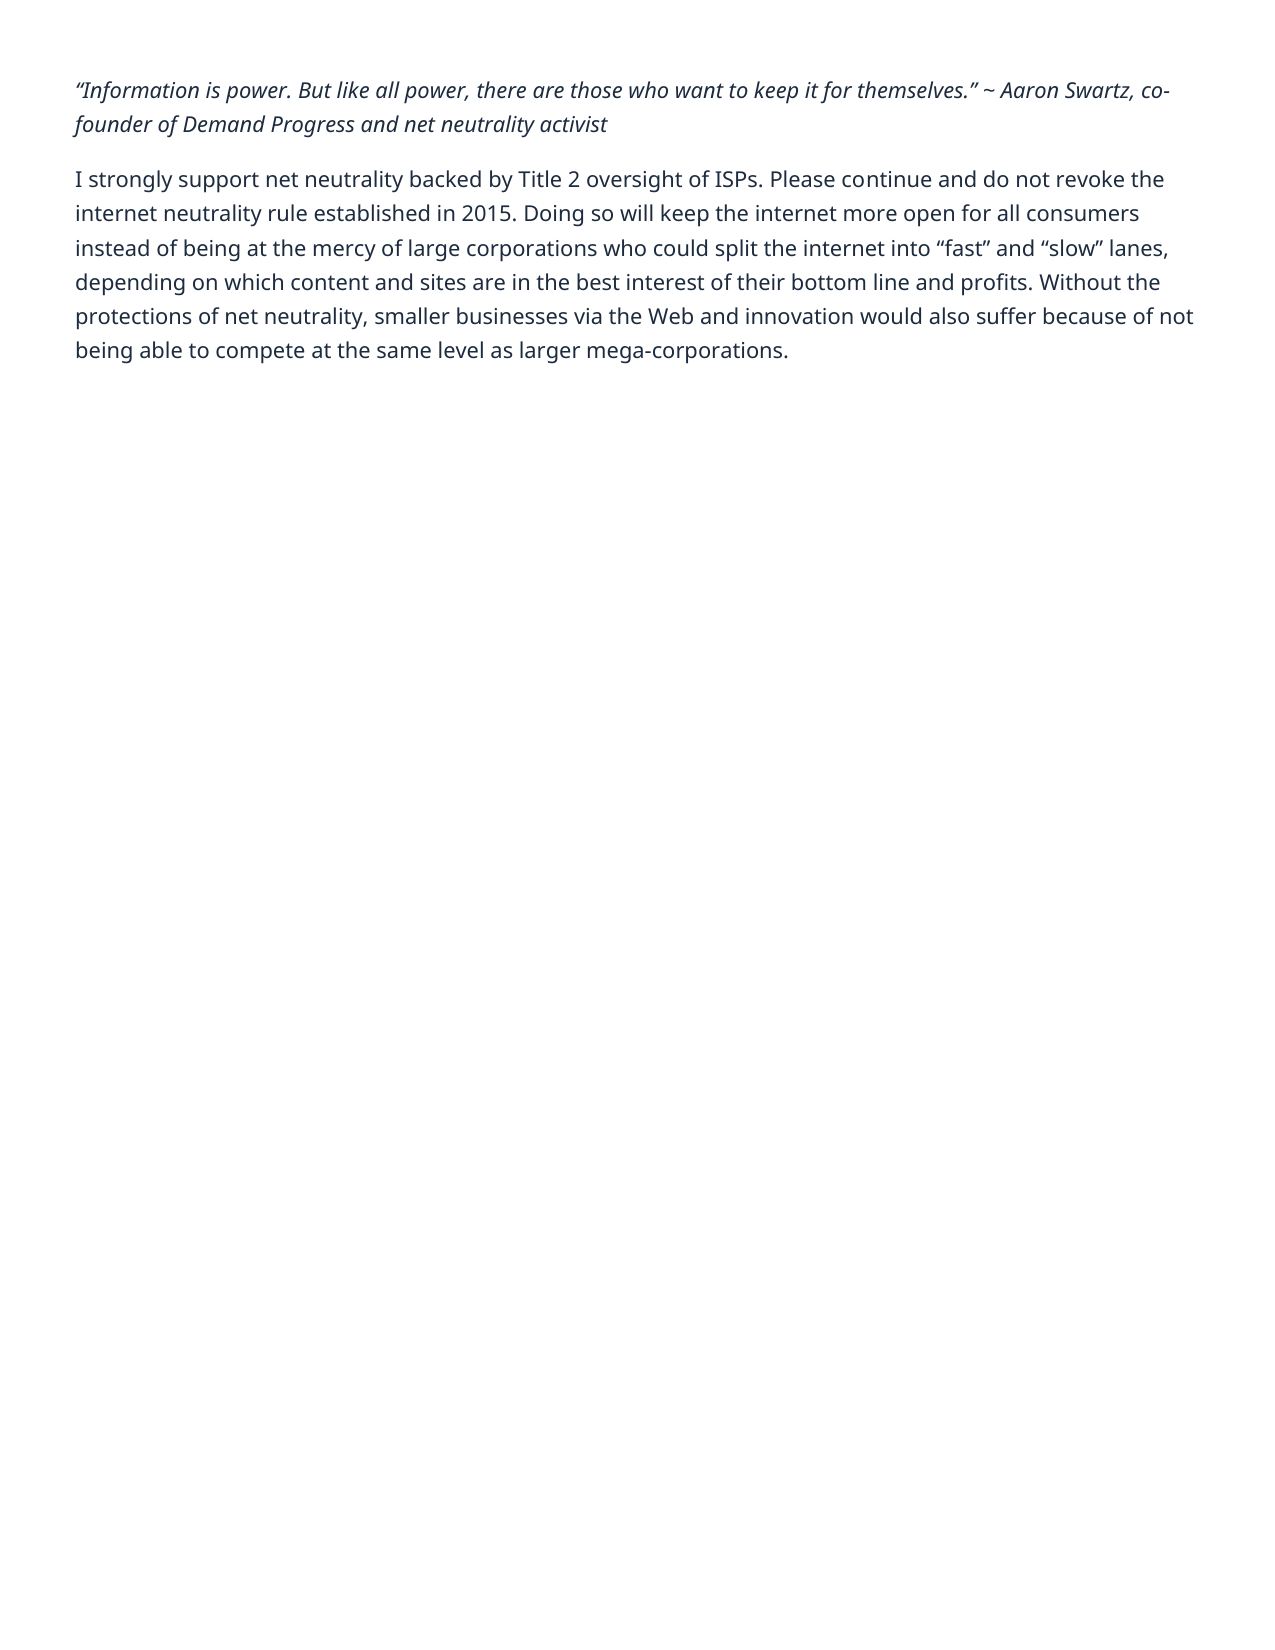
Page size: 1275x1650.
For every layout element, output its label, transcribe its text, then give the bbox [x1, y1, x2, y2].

text “Information is power. But like all power, there are those who want to keep it for themselves.” ~ Aaron Swartz, co-founder of Demand Progress and net neutrality activist [75, 75, 1200, 139]
text I strongly support net neutrality backed by Title 2 oversight of ISPs. Please continue and do not revoke the internet neutrality rule established in 2015. Doing so will keep the internet more open for all consumers instead of being at the mercy of large corporations who could split the internet into “fast” and “slow” lanes, depending on which content and sites are in the best interest of their bottom line and profits. Without the protections of net neutrality, smaller businesses via the Web and innovation would also suffer because of not being able to compete at the same level as larger mega-corporations. [75, 164, 1200, 365]
